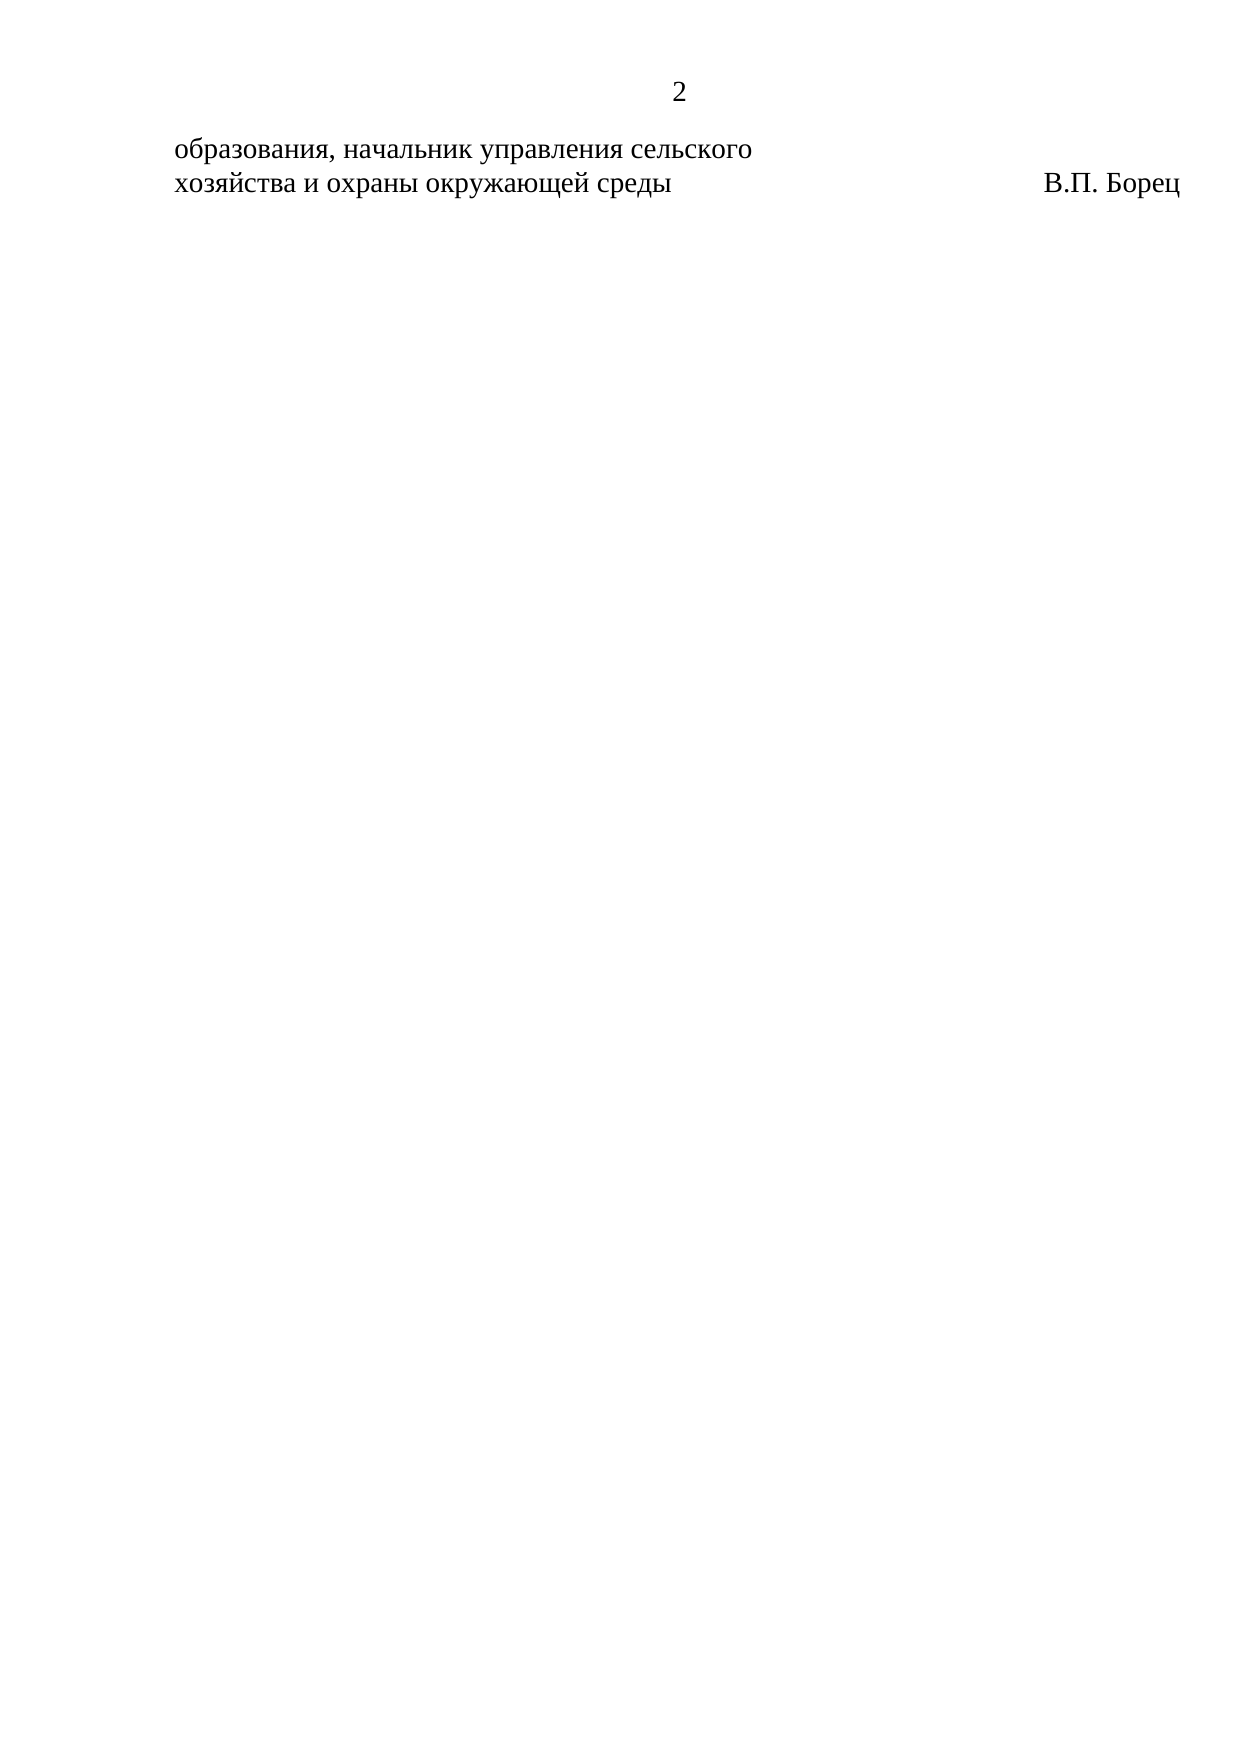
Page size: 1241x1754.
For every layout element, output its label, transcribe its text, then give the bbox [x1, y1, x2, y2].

text образования, начальник управления сельского [174, 131, 1181, 165]
text хозяйства и охраны окружающей среды В.П. Борец [174, 165, 1181, 198]
